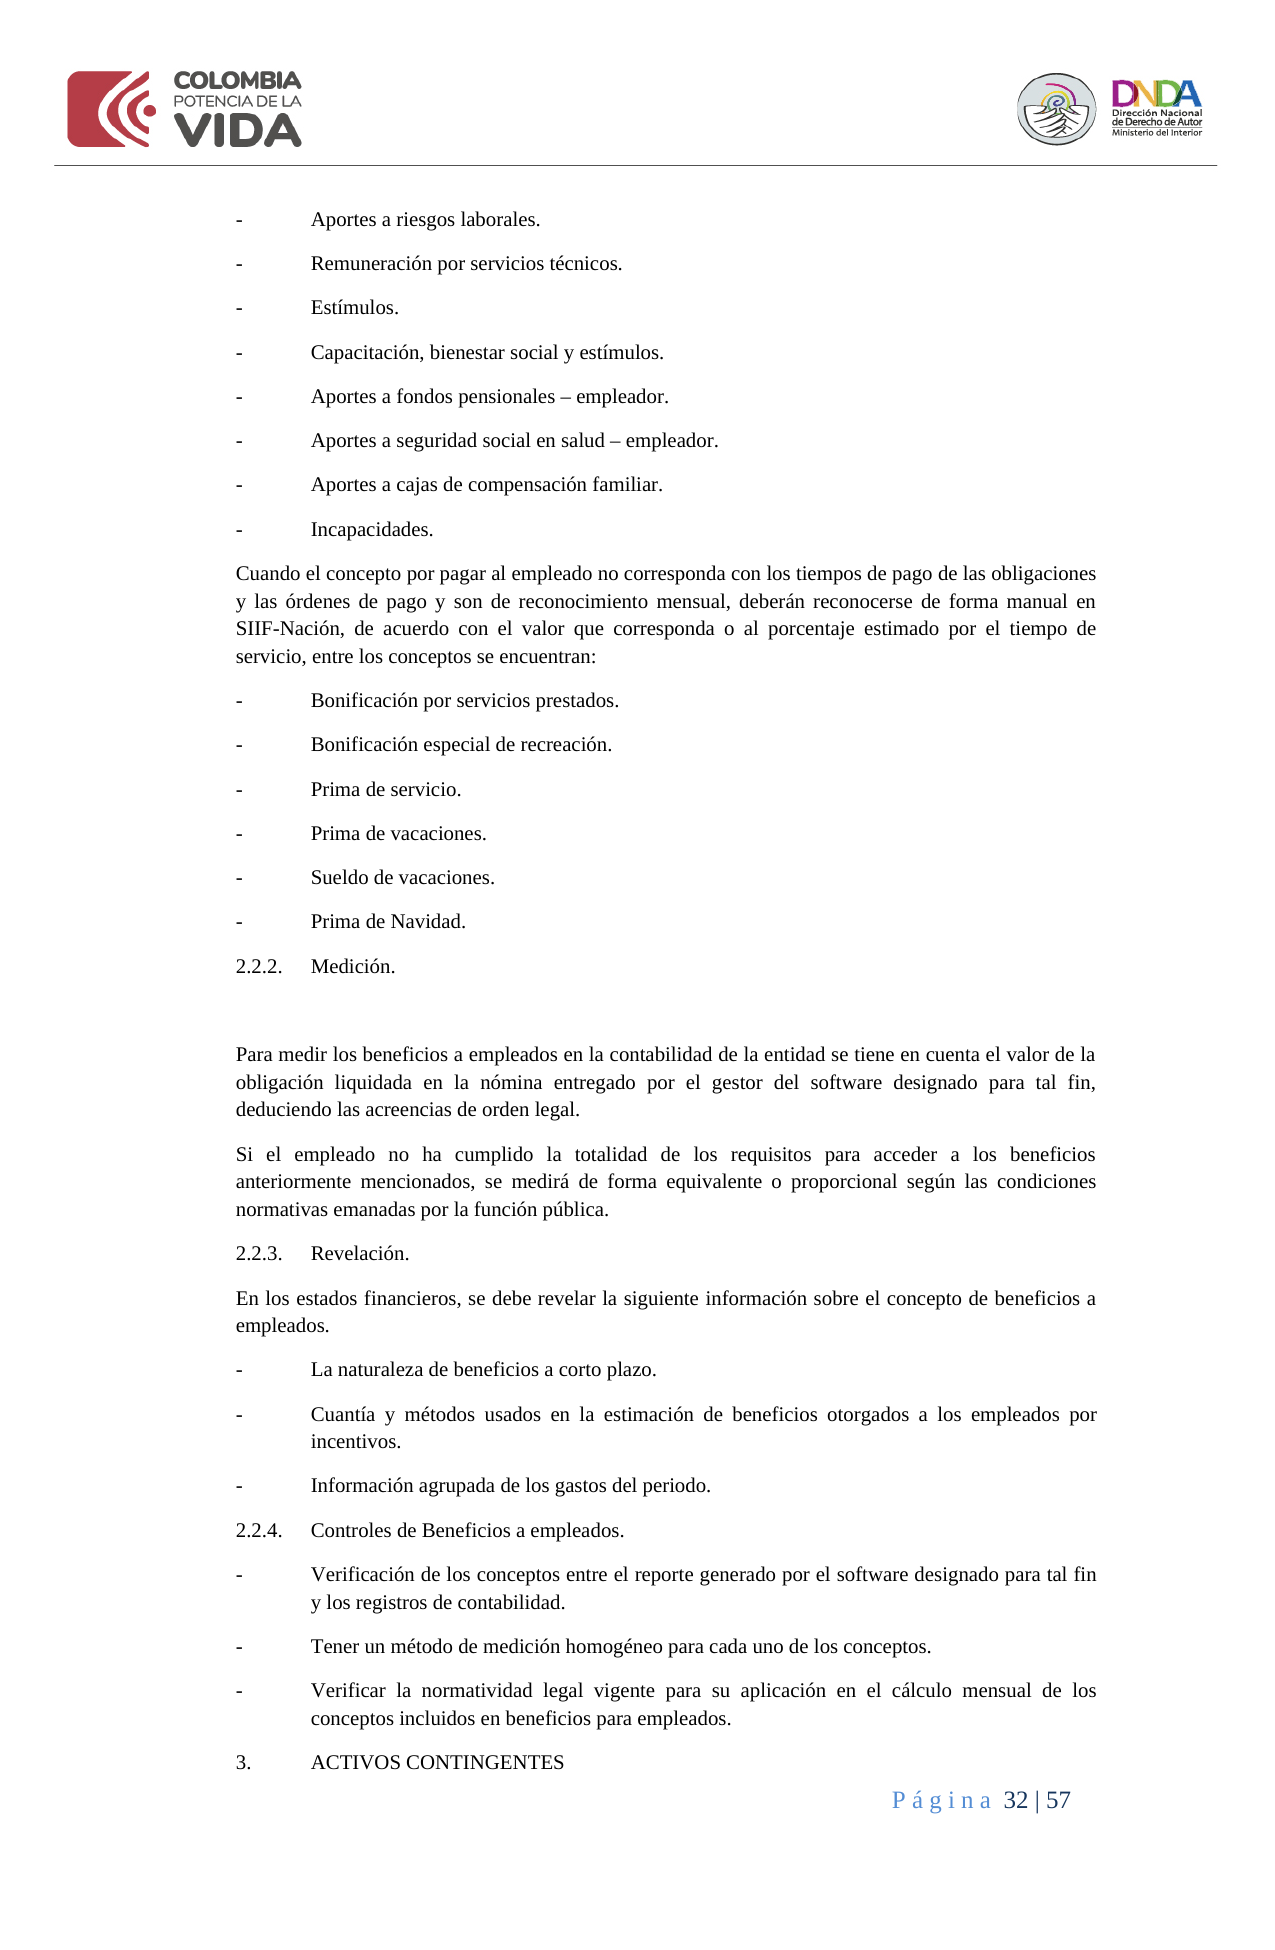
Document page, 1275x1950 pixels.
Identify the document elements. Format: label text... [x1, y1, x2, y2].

text - La naturaleza de beneficios a corto plazo. [236, 1357, 1098, 1381]
text Si el empleado no ha cumplido la totalidad de los requisitos para acceder a los beneficios anteriormente mencionados, se medirá de forma equivalente o proporcional según las condiciones normativas emanadas por la función pública. [236, 1142, 1098, 1221]
text - Aportes a riesgos laborales. [236, 207, 1098, 231]
picture [1, 31, 1272, 186]
text En los estados financieros, se debe revelar la siguiente información sobre el concepto de beneficios a empleados. [236, 1285, 1098, 1337]
text 3. ACTIVOS CONTINGENTES [236, 1750, 1098, 1774]
text - Bonificación especial de recreación. [236, 732, 1098, 756]
text 2.2.3. Revelación. [236, 1241, 1098, 1265]
text - Cuantía y métodos usados en la estimación de beneficios otorgados a los empleados por incentivos. [236, 1402, 1098, 1453]
text - Capacitación, bienestar social y estímulos. [236, 339, 1098, 364]
text 2.2.2. Medición. [236, 954, 1098, 978]
text - Remuneración por servicios técnicos. [236, 251, 1098, 275]
text Cuando el concepto por pagar al empleado no corresponda con los tiempos de pago de las obligaciones y las órdenes de pago y son de reconocimiento mensual, deberán reconocerse de forma manual en SIIF-Nación, de acuerdo con el valor que corresponda o al porcentaje estimado por el tiempo de servicio, entre los conceptos se encuentran: [236, 561, 1098, 668]
text 2.2.4. Controles de Beneficios a empleados. [236, 1518, 1098, 1542]
text - Estímulos. [236, 295, 1098, 319]
text - Prima de servicio. [236, 777, 1098, 801]
text - Verificación de los conceptos entre el reporte generado por el software designado para tal fin y los registros de contabilidad. [236, 1562, 1098, 1614]
text Para medir los beneficios a empleados en la contabilidad de la entidad se tiene en cuenta el valor de la obligación liquidada en la nómina entregado por el gestor del software designado para tal fin, deduciendo las acreencias de orden legal. [236, 1042, 1098, 1121]
text - Sueldo de vacaciones. [236, 865, 1098, 889]
text - Aportes a cajas de compensación familiar. [236, 472, 1098, 496]
text - Aportes a seguridad social en salud – empleador. [236, 428, 1098, 452]
text - Tener un método de medición homogéneo para cada uno de los conceptos. [236, 1634, 1098, 1658]
text - Bonificación por servicios prestados. [236, 688, 1098, 712]
text - Información agrupada de los gastos del periodo. [236, 1473, 1098, 1497]
text - Prima de vacaciones. [236, 821, 1098, 845]
text - Verificar la normatividad legal vigente para su aplicación en el cálculo mensual de los conceptos incluidos en beneficios para empleados. [236, 1678, 1098, 1730]
text - Aportes a fondos pensionales – empleador. [236, 384, 1098, 408]
text - Prima de Navidad. [236, 909, 1098, 933]
text - Incapacidades. [236, 517, 1098, 541]
